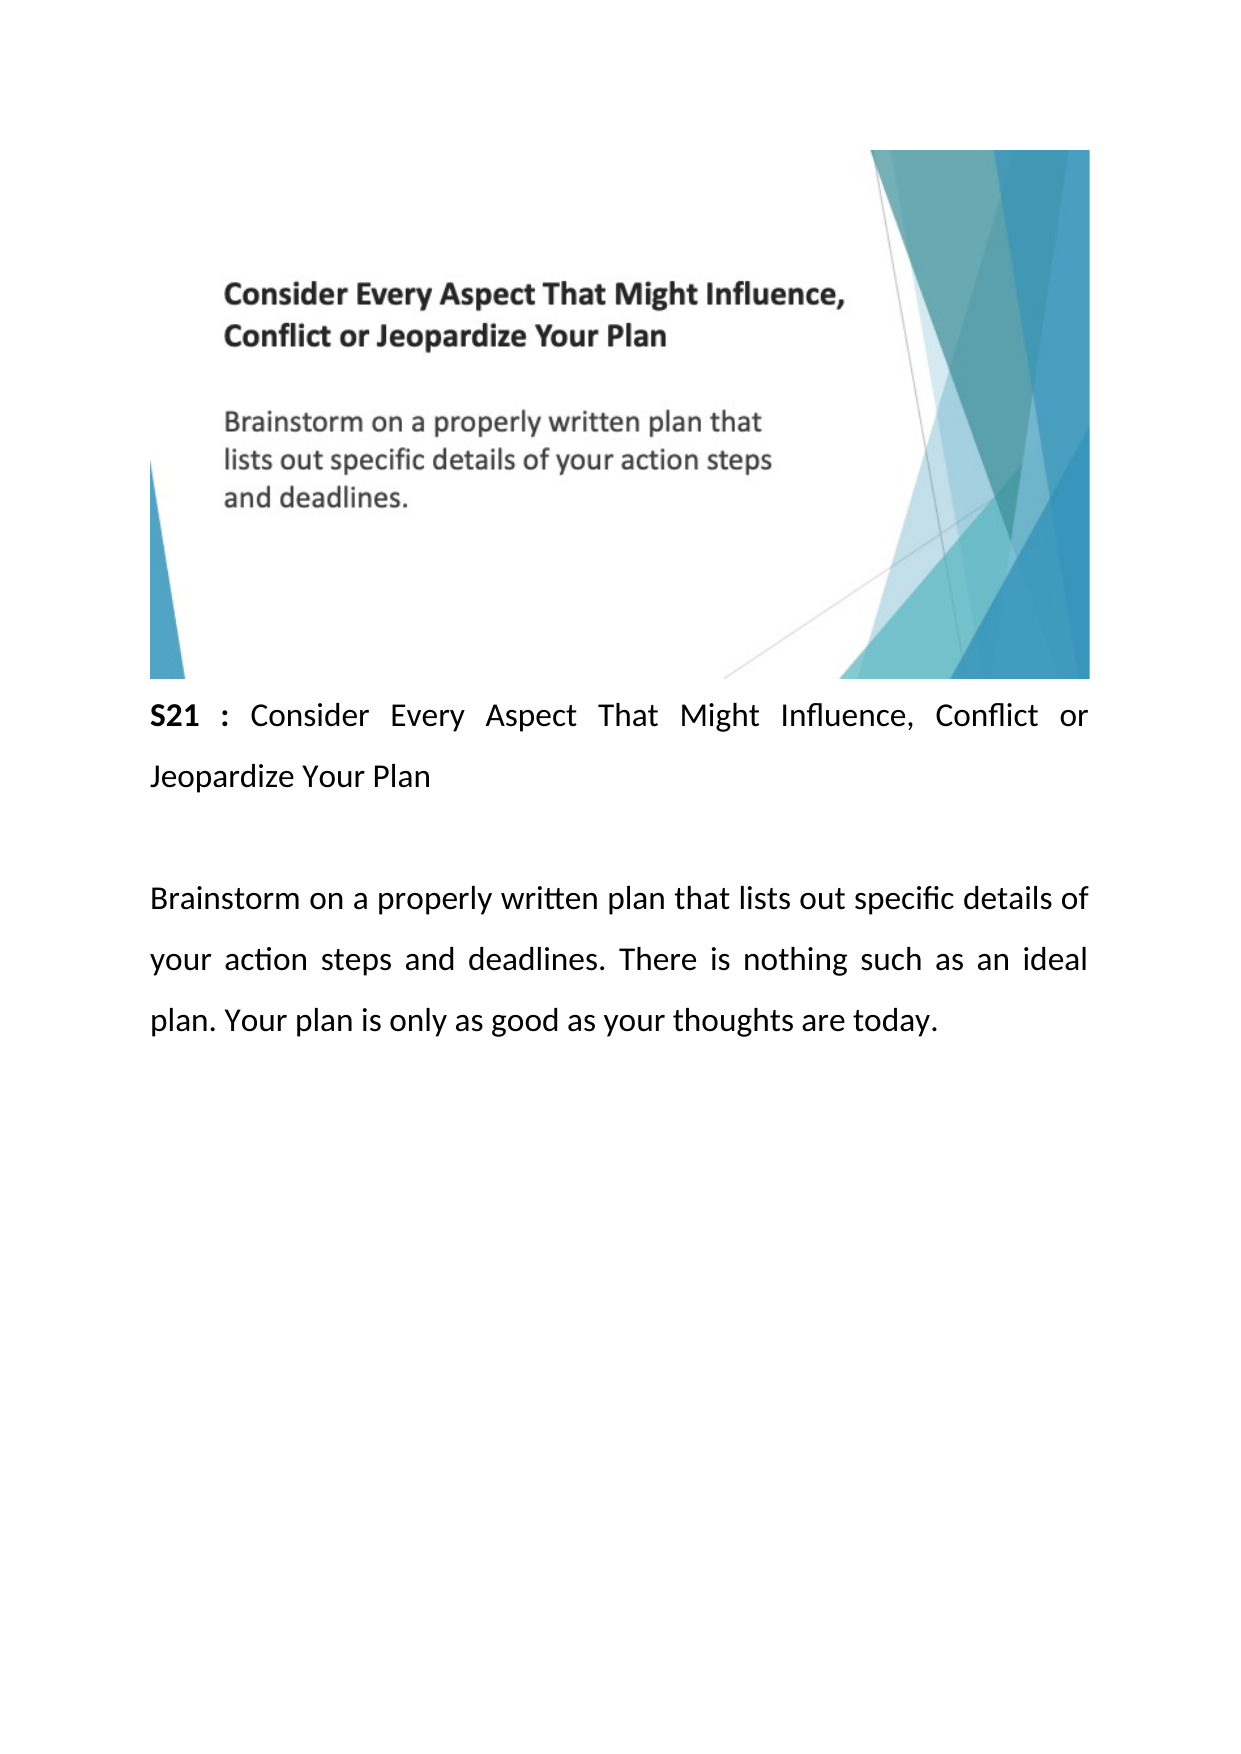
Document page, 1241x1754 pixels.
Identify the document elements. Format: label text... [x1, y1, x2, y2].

text S21 : Consider Every Aspect That Might Influence, Conflict or Jeopardize Your Plan [150, 694, 1090, 796]
picture [150, 150, 1090, 679]
text Brainstorm on a properly written plan that lists out specific details of your action steps and deadlines. There is nothing such as an ideal plan. Your plan is only as good as your thoughts are today. [150, 877, 1090, 1040]
